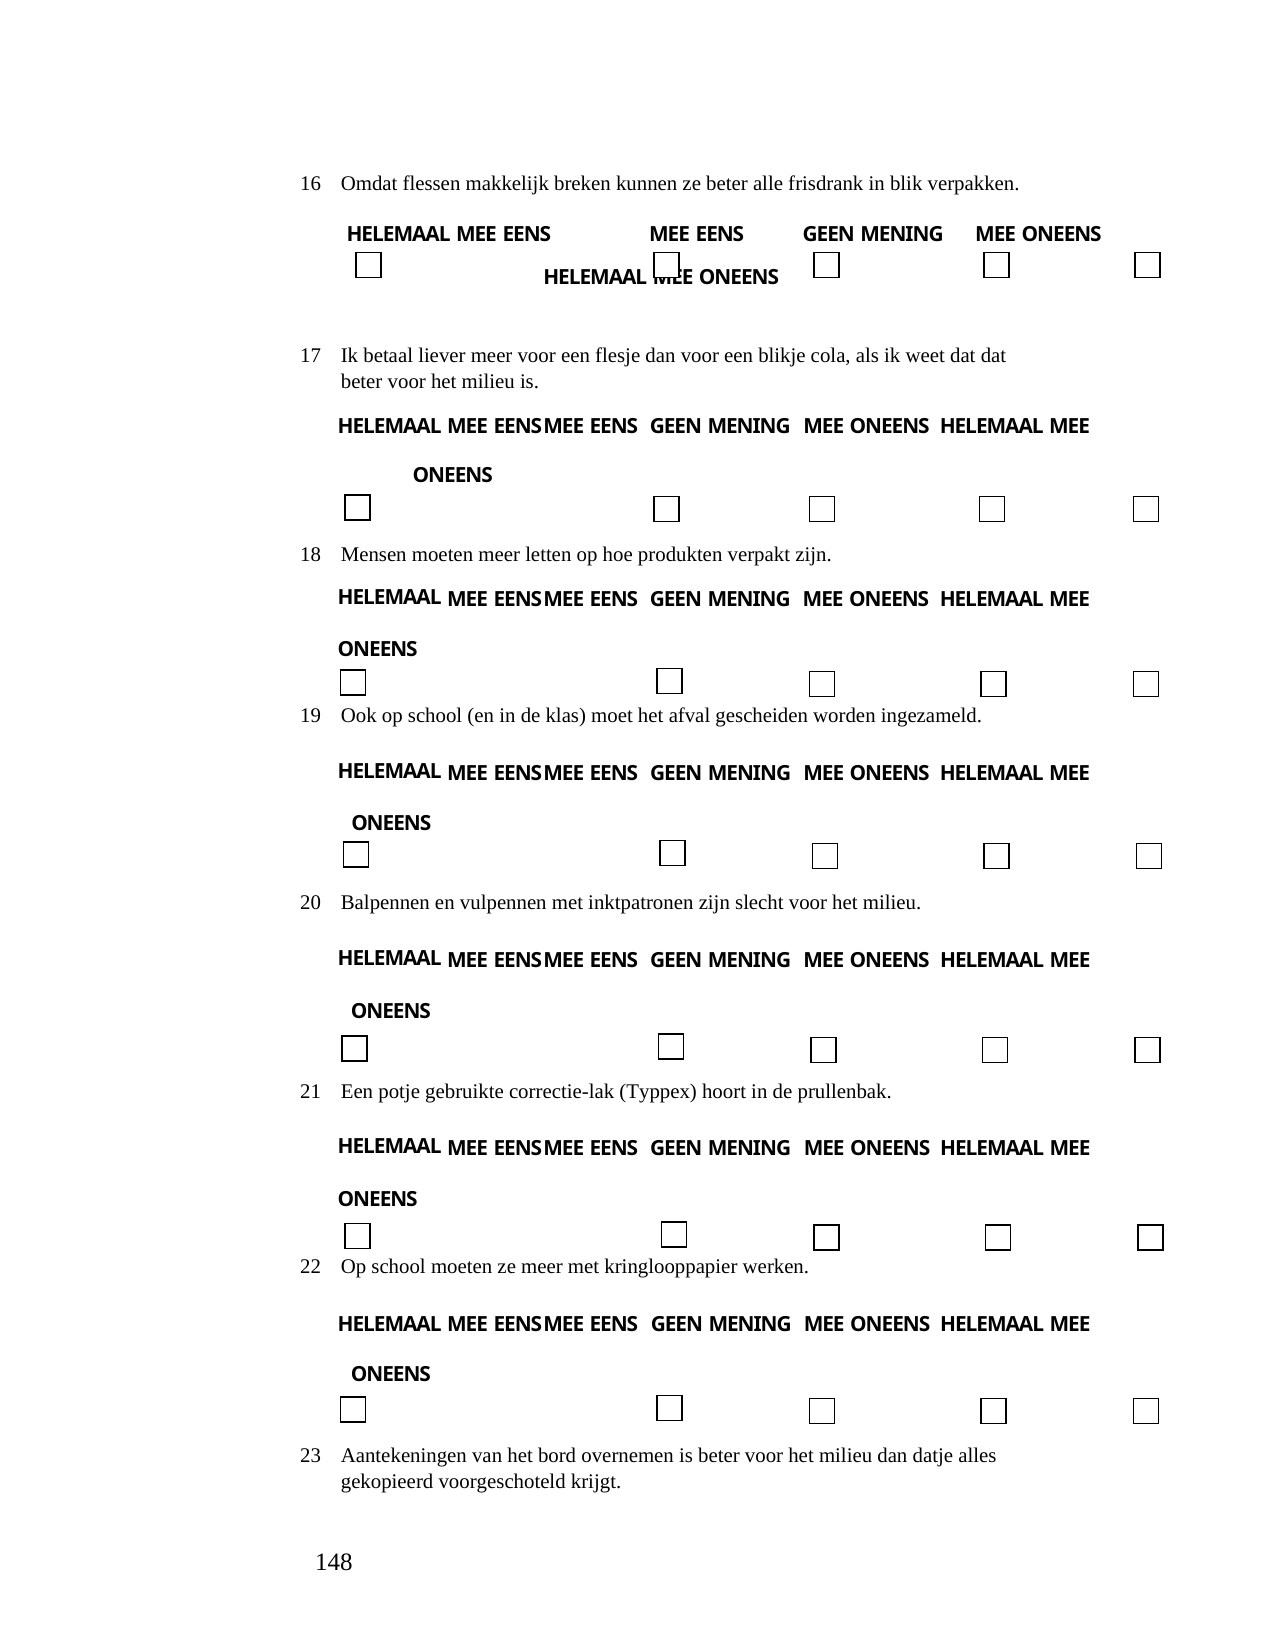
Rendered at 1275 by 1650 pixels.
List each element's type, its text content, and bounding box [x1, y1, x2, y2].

text HELEMAAL MEE EENS MEE EENS GEEN MENING MEE ONEENS HELEMAAL MEE ONEENS [337, 740, 1134, 840]
text 18 Mensen moeten meer letten op hoe produkten verpakt zijn. [300, 542, 1125, 566]
text 21 Een potje gebruikte correctie-lak (Typpex) hoort in de prullenbak. [300, 1079, 1125, 1103]
text 16 Omdat flessen makkelijk breken kunnen ze beter alle frisdrank in blik verpakken. [300, 171, 1125, 195]
text 19 Ook op school (en in de klas) moet het afval gescheiden worden ingezameld. [300, 703, 1125, 727]
text 17 Ik betaal liever meer voor een flesje dan voor een blikje cola, als ik weet dat dat beter voor het milieu is. [300, 342, 1125, 394]
text HELEMAAL MEE EENS MEE EENS GEEN MENING MEE ONEENS HELEMAAL MEE ONEENS [337, 1114, 1134, 1217]
text HELEMAAL MEE EENS MEE EENS GEEN MENING MEE ONEENS HELEMAAL MEE ONEENS [346, 219, 1162, 290]
text 22 Op school moeten ze meer met kringlooppapier werken. [300, 1254, 1125, 1278]
text HELEMAAL MEE EENS MEE EENS GEEN MENING MEE ONEENS HELEMAAL MEE ONEENS [337, 394, 1144, 492]
text HELEMAAL MEE EENS MEE EENS GEEN MENING MEE ONEENS HELEMAAL MEE ONEENS [337, 926, 1134, 1029]
text HELEMAAL MEE EENS MEE EENS GEEN MENING MEE ONEENS HELEMAAL MEE ONEENS [337, 1291, 1134, 1391]
text 23 Aantekeningen van het bord overnemen is beter voor het milieu dan datje alles gekopieerd voorgeschoteld krijgt. [300, 1441, 1125, 1494]
text 20 Balpennen en vulpennen met inktpatronen zijn slecht voor het milieu. [300, 890, 1125, 914]
text HELEMAAL MEE EENS MEE EENS GEEN MENING MEE ONEENS HELEMAAL MEE ONEENS [337, 566, 1153, 666]
